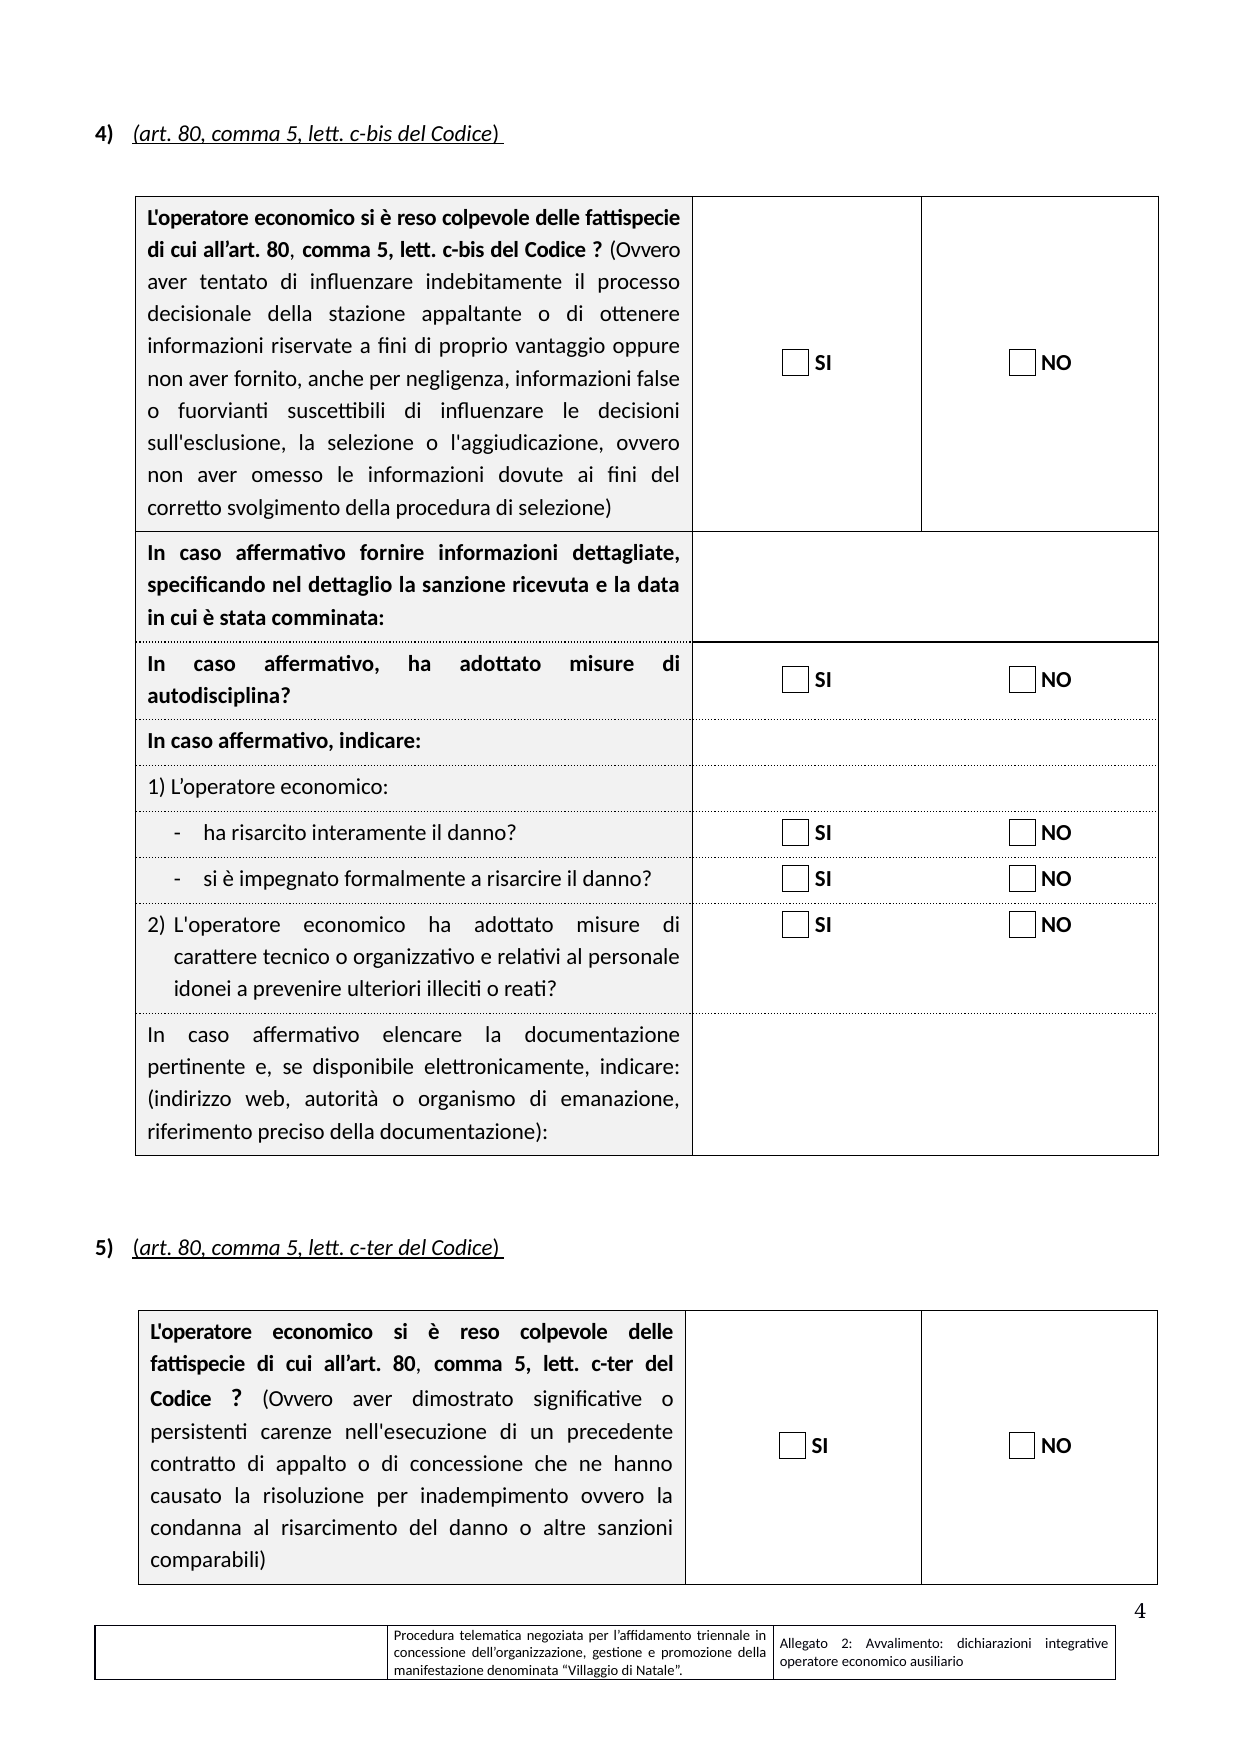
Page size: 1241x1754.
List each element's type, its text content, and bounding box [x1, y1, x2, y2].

table_header SI [686, 1311, 921, 1584]
table_cell 1) L’operatore economico: [136, 765, 692, 811]
list (art. 80, comma 5, lett. c-bis del Codice) [95, 119, 1140, 147]
table_cell [693, 1013, 1158, 1155]
table_header NO [922, 1311, 1157, 1584]
list (art. 80, comma 5, lett. c-ter del Codice) [95, 1233, 1140, 1261]
table_cell NO [921, 811, 1158, 857]
table_cell SI [693, 811, 921, 857]
table_cell In caso affermativo fornire informazioni dettagliate, specificando nel dettaglio la sanzione ricevuta e la data in cui è stata comminata: [136, 532, 692, 641]
table_cell In caso affermativo elencare la documentazione pertinente e, se disponibile elettronicamente, indicare: (indirizzo web, autorità o organismo di emanazione, riferimento preciso della documentazione): [136, 1013, 692, 1155]
table_cell SI [693, 903, 921, 1013]
table_cell [693, 765, 1158, 811]
table_cell [693, 532, 1158, 641]
table_cell NO [921, 857, 1158, 903]
table_cell In caso affermativo, indicare: [136, 719, 692, 765]
table_header L'operatore economico si è reso colpevole delle fattispecie di cui all’art. 80, comma 5, lett. c-ter del Codice ? (Ovvero aver dimostrato significative o persistenti carenze nell'esecuzione di un precedente contratto di appalto o di concessione che ne hanno causato la risoluzione per inadempimento ovvero la condanna al risarcimento del danno o altre sanzioni comparabili) [139, 1311, 685, 1584]
table_cell 2) L'operatore economico ha adottato misure di carattere tecnico o organizzativo e relativi al personale idonei a prevenire ulteriori illeciti o reati? [136, 903, 692, 1013]
table_cell - ha risarcito interamente il danno? [136, 811, 692, 857]
table_header NO [922, 197, 1158, 531]
table_cell SI [693, 643, 921, 719]
table_header L'operatore economico si è reso colpevole delle fattispecie di cui all’art. 80, comma 5, lett. c-bis del Codice ? (Ovvero aver tentato di influenzare indebitamente il processo decisionale della stazione appaltante o di ottenere informazioni riservate a fini di proprio vantaggio oppure non aver fornito, anche per negligenza, informazioni false o fuorvianti suscettibili di influenzare le decisioni sull'esclusione, la selezione o l'aggiudicazione, ovvero non aver omesso le informazioni dovute ai fini del corretto svolgimento della procedura di selezione) [136, 197, 692, 531]
table_cell NO [921, 643, 1158, 719]
table_cell SI [693, 857, 921, 903]
table_cell - si è impegnato formalmente a risarcire il danno? [136, 857, 692, 903]
table_cell NO [921, 903, 1158, 1013]
table_cell [693, 719, 1158, 765]
table_header SI [693, 197, 921, 531]
table_cell In caso affermativo, ha adottato misure di autodisciplina? [136, 641, 692, 719]
